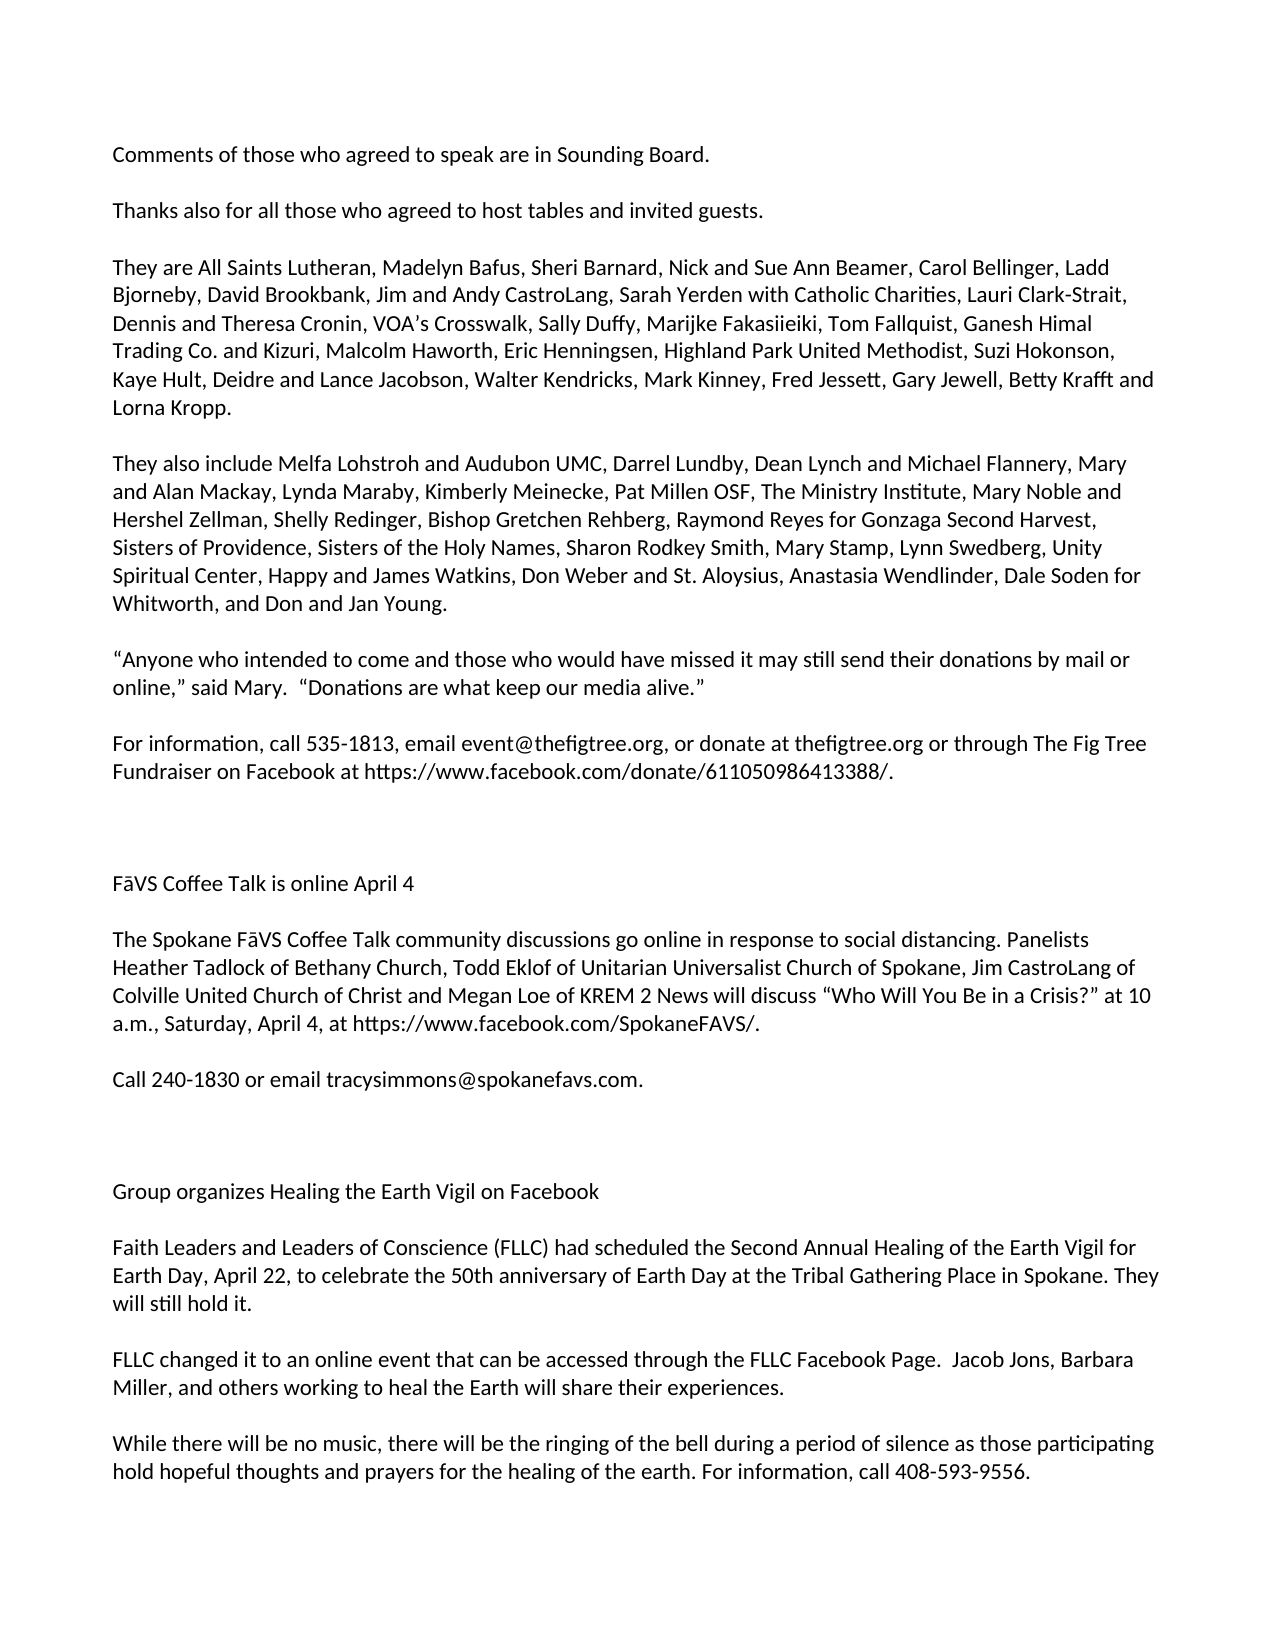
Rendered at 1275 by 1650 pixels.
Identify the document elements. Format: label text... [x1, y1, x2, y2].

text Thanks also for all those who agreed to host tables and invited guests. [112, 197, 1162, 224]
text The Spokane FāVS Coffee Talk community discussions go online in response to social distancing. Panelists Heather Tadlock of Bethany Church, Todd Eklof of Unitarian Universalist Church of Spokane, Jim CastroLang of Colville United Church of Christ and Megan Loe of KREM 2 News will discuss “Who Will You Be in a Crisis?” at 10 a.m., Saturday, April 4, at https://www.facebook.com/SpokaneFAVS/. [112, 925, 1162, 1037]
text For information, call 535-1813, email event@thefigtree.org, or donate at thefigtree.org or through The Fig Tree Fundraiser on Facebook at https://www.facebook.com/donate/611050986413388/. [112, 729, 1162, 785]
text They also include Melfa Lohstroh and Audubon UMC, Darrel Lundby, Dean Lynch and Michael Flannery, Mary and Alan Mackay, Lynda Maraby, Kimberly Meinecke, Pat Millen OSF, The Ministry Institute, Mary Noble and Hershel Zellman, Shelly Redinger, Bishop Gretchen Rehberg, Raymond Reyes for Gonzaga Second Harvest, Sisters of Providence, Sisters of the Holy Names, Sharon Rodkey Smith, Mary Stamp, Lynn Swedberg, Unity Spiritual Center, Happy and James Watkins, Don Weber and St. Aloysius, Anastasia Wendlinder, Dale Soden for Whitworth, and Don and Jan Young. [112, 449, 1162, 617]
text Comments of those who agreed to speak are in Sounding Board. [112, 141, 1162, 168]
text FāVS Coffee Talk is online April 4 [112, 869, 1162, 897]
text Call 240-1830 or email tracysimmons@spokanefavs.com. [112, 1065, 1162, 1093]
text “Anyone who intended to come and those who would have missed it may still send their donations by mail or online,” said Mary. “Donations are what keep our media alive.” [112, 645, 1162, 701]
text They are All Saints Lutheran, Madelyn Bafus, Sheri Barnard, Nick and Sue Ann Beamer, Carol Bellinger, Ladd Bjorneby, David Brookbank, Jim and Andy CastroLang, Sarah Yerden with Catholic Charities, Lauri Clark-Strait, Dennis and Theresa Cronin, VOA’s Crosswalk, Sally Duffy, Marijke Fakasiieiki, Tom Fallquist, Ganesh Himal Trading Co. and Kizuri, Malcolm Haworth, Eric Henningsen, Highland Park United Methodist, Suzi Hokonson, Kaye Hult, Deidre and Lance Jacobson, Walter Kendricks, Mark Kinney, Fred Jessett, Gary Jewell, Betty Krafft and Lorna Kropp. [112, 253, 1162, 421]
text Faith Leaders and Leaders of Conscience (FLLC) had scheduled the Second Annual Healing of the Earth Vigil for Earth Day, April 22, to celebrate the 50th anniversary of Earth Day at the Tribal Gathering Place in Spokane. They will still hold it. [112, 1233, 1162, 1317]
text Group organizes Healing the Earth Vigil on Facebook [112, 1177, 1162, 1205]
text While there will be no music, there will be the ringing of the bell during a period of silence as those participating hold hopeful thoughts and prayers for the healing of the earth. For information, call 408-593-9556. [112, 1429, 1162, 1486]
text FLLC changed it to an online event that can be accessed through the FLLC Facebook Page. Jacob Jons, Barbara Miller, and others working to heal the Earth will share their experiences. [112, 1345, 1162, 1401]
